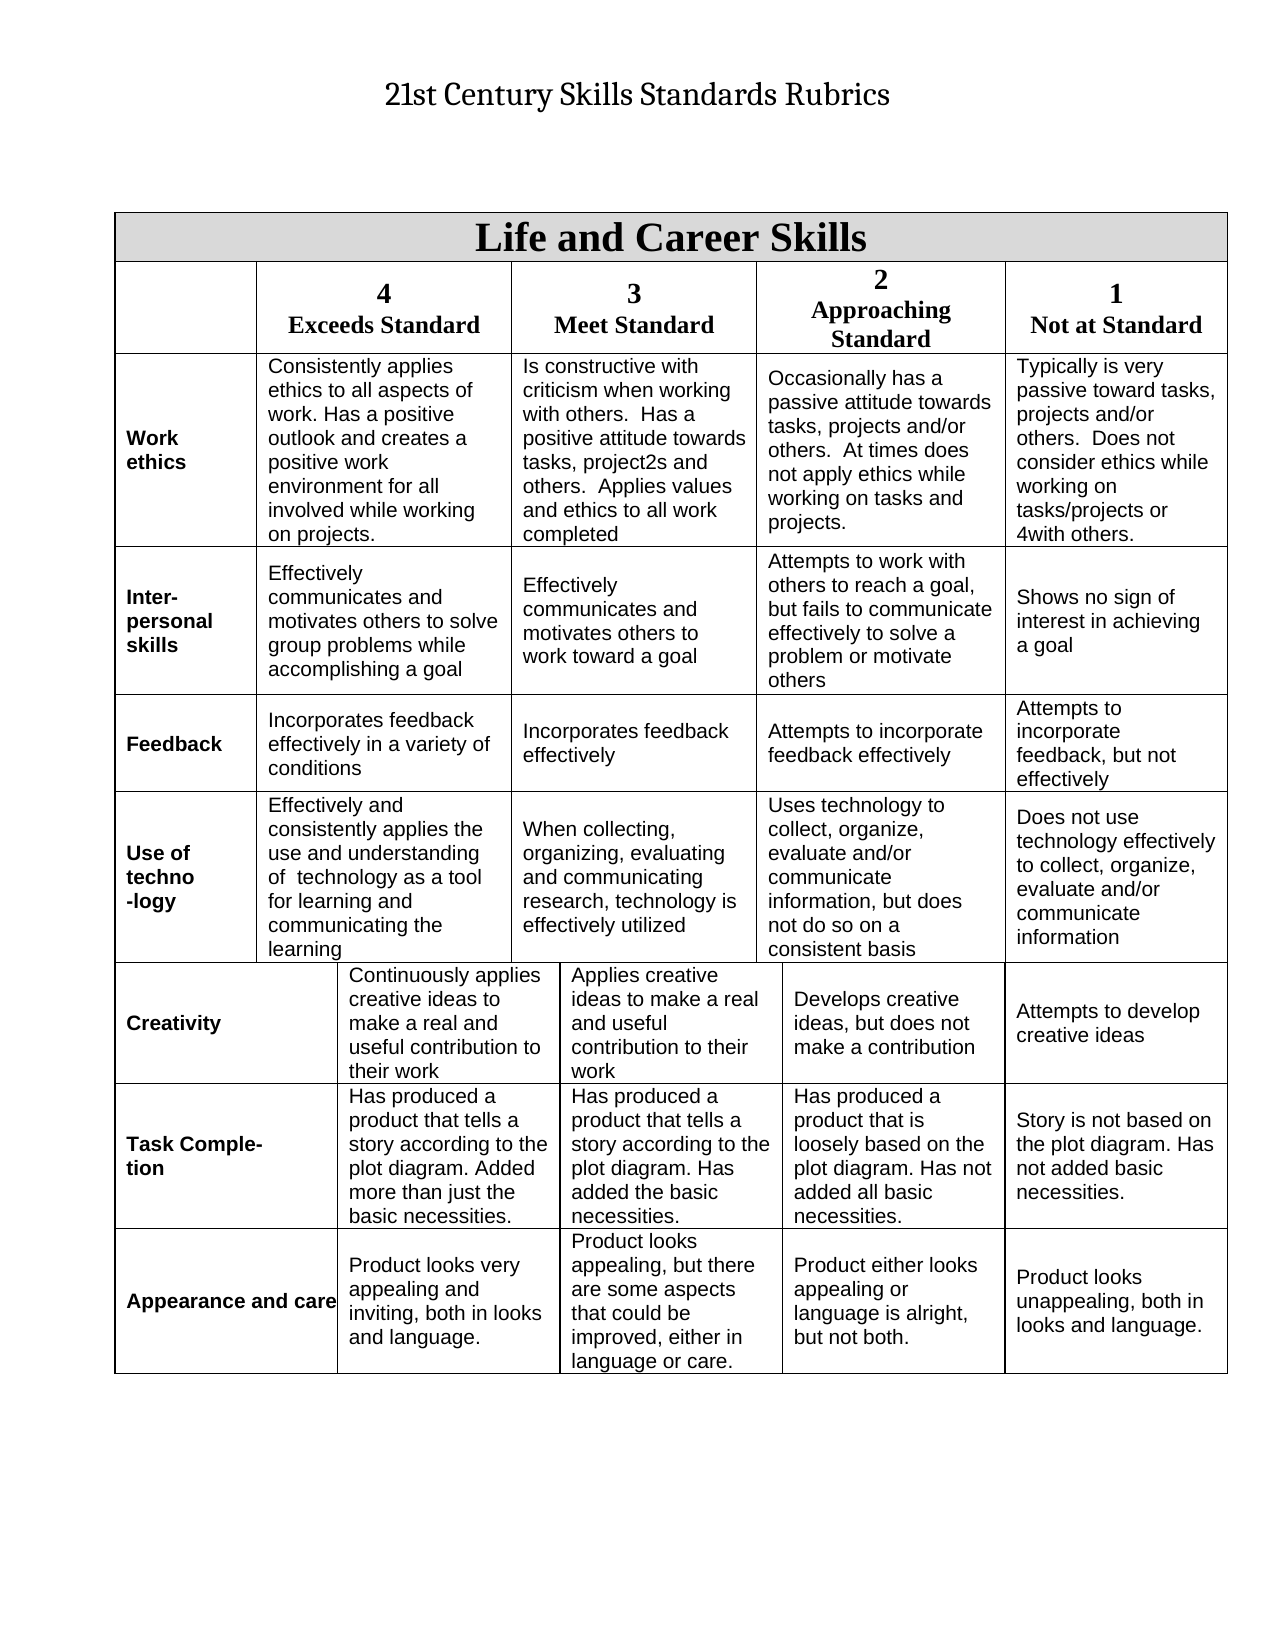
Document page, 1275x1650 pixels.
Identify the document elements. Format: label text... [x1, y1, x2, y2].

table_cell Uses technology to collect, organize, evaluate and/or communicate information, but does not do so on a consistent basis [757, 792, 1005, 962]
table_cell 3 Meet Standard [512, 262, 756, 353]
table_cell Effectively communicates and motivates others to solve group problems while accomplishing a goal [257, 547, 511, 694]
table_cell Occasionally has a passive attitude towards tasks, projects and/or others. At times does not apply ethics while working on tasks and projects. [757, 354, 1005, 546]
table_cell Attempts to develop creative ideas [1006, 963, 1227, 1083]
table_cell Continuously applies creative ideas to make a real and useful contribution to their work [338, 963, 559, 1083]
table_cell Work ethics [116, 354, 256, 546]
table_cell Applies creative ideas to make a real and useful contribution to their work [561, 963, 782, 1083]
table_cell 1 Not at Standard [1006, 262, 1227, 353]
table_cell Effectively communicates and motivates others to work toward a goal [512, 547, 756, 694]
table_cell Feedback [116, 695, 256, 791]
table_cell 4 Exceeds Standard [257, 262, 511, 353]
table_cell Is constructive with criticism when working with others. Has a positive attitude towards tasks, project2s and others. Applies values and ethics to all work completed [512, 354, 756, 546]
table_cell Effectively and consistently applies the use and understanding of technology as a tool for learning and communicating the learning [257, 792, 511, 962]
table_cell When collecting, organizing, evaluating and communicating research, technology is effectively utilized [512, 792, 756, 962]
table_cell Product looks appealing, but there are some aspects that could be improved, either in language or care. [561, 1229, 782, 1372]
table_cell Appearance and care [116, 1229, 337, 1372]
table_cell Attempts to incorporate feedback effectively [757, 695, 1005, 791]
table_cell Incorporates feedback effectively in a variety of conditions [257, 695, 511, 791]
table_cell Typically is very passive toward tasks, projects and/or others. Does not consider ethics while working on tasks/projects or 4with others. [1006, 354, 1227, 546]
table_cell Has produced a product that is loosely based on the plot diagram. Has not added all basic necessities. [783, 1084, 1004, 1228]
table_cell Product looks unappealing, both in looks and language. [1006, 1229, 1227, 1372]
table_cell Product looks very appealing and inviting, both in looks and language. [338, 1229, 559, 1372]
table_cell Incorporates feedback effectively [512, 695, 756, 791]
table_cell Consistently applies ethics to all aspects of work. Has a positive outlook and creates a positive work environment for all involved while working on projects. [257, 354, 511, 546]
table_cell Creativity [116, 963, 337, 1083]
table_cell Has produced a product that tells a story according to the plot diagram. Added more than just the basic necessities. [338, 1084, 559, 1228]
table_cell Does not use technology effectively to collect, organize, evaluate and/or communicate information [1006, 792, 1227, 962]
table_header Life and Career Skills [116, 213, 1227, 261]
table_cell [116, 262, 256, 353]
table_cell Task Comple- tion [116, 1084, 337, 1228]
table_cell Product either looks appealing or language is alright, but not both. [783, 1229, 1004, 1372]
table_cell Attempts to incorporate feedback, but not effectively [1006, 695, 1227, 791]
table_cell Attempts to work with others to reach a goal, but fails to communicate effectively to solve a problem or motivate others [757, 547, 1005, 694]
table_cell Has produced a product that tells a story according to the plot diagram. Has added the basic necessities. [561, 1084, 782, 1228]
table_cell Develops creative ideas, but does not make a contribution [783, 963, 1004, 1083]
table_cell Shows no sign of interest in achieving a goal [1006, 547, 1227, 694]
table_cell Use of techno -logy [116, 792, 256, 962]
table_cell Inter-personal skills [116, 547, 256, 694]
table_cell Story is not based on the plot diagram. Has not added basic necessities. [1006, 1084, 1227, 1228]
table_cell 2 Approaching Standard [757, 262, 1005, 353]
